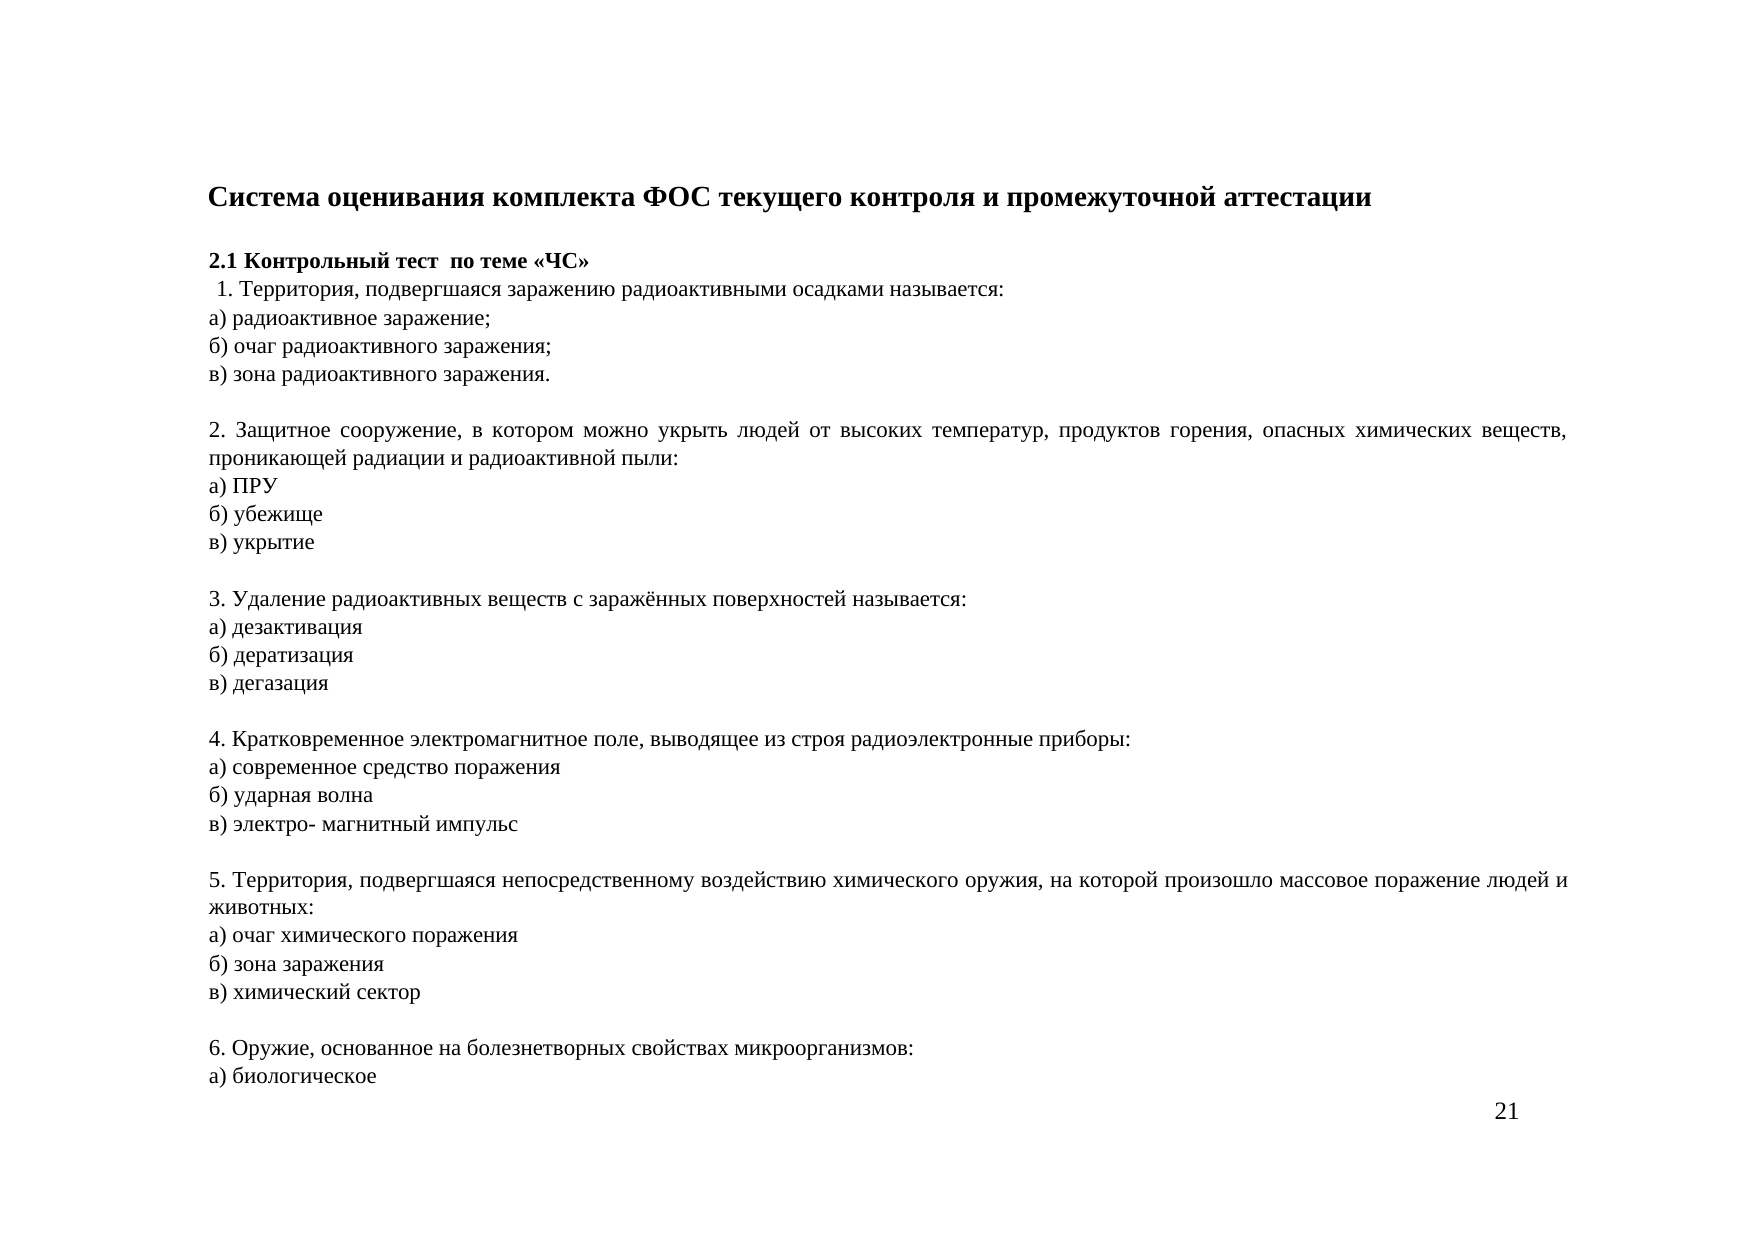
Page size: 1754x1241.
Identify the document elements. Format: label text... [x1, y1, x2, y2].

text б) ударная волна [209, 781, 1570, 808]
text б) убежище [209, 500, 1570, 527]
text Система оценивания комплекта ФОС текущего контроля и промежуточной аттестации [134, 179, 1521, 213]
text 2. Защитное сооружение, в котором можно укрыть людей от высоких температур, продуктов горения, опасных химических веществ, проникающей радиации и радиоактивной пыли: [209, 416, 1570, 470]
text а) ПРУ [209, 472, 1570, 498]
text 3. Удаление радиоактивных веществ с заражённых поверхностей называется: [209, 584, 1570, 611]
text 1. Территория, подвергшаяся заражению радиоактивными осадками называется: [209, 275, 1570, 302]
text в) электро- магнитный импульс [209, 809, 1570, 836]
text б) очаг радиоактивного заражения; [209, 332, 1570, 358]
text а) дезактивация [209, 613, 1570, 639]
text б) зона заражения [209, 950, 1570, 976]
text б) дератизация [209, 641, 1570, 667]
text 6. Оружие, основанное на болезнетворных свойствах микроорганизмов: [209, 1034, 1570, 1060]
text а) современное средство поражения [209, 753, 1570, 780]
text а) радиоактивное заражение; [209, 304, 1570, 330]
text в) зона радиоактивного заражения. [209, 360, 1570, 386]
text а) очаг химического поражения [209, 922, 1570, 948]
text в) укрытие [209, 528, 1570, 555]
text а) биологическое [209, 1062, 1570, 1088]
text 5. Территория, подвергшаяся непосредственному воздействию химического оружия, на которой произошло массовое поражение людей и животных: [209, 866, 1570, 920]
text 4. Кратковременное электромагнитное поле, выводящее из строя радиоэлектронные приборы: [209, 725, 1570, 752]
text 2.1 Контрольный тест по теме «ЧС» [209, 247, 1570, 273]
text в) химический сектор [209, 978, 1570, 1004]
text в) дегазация [209, 669, 1570, 695]
